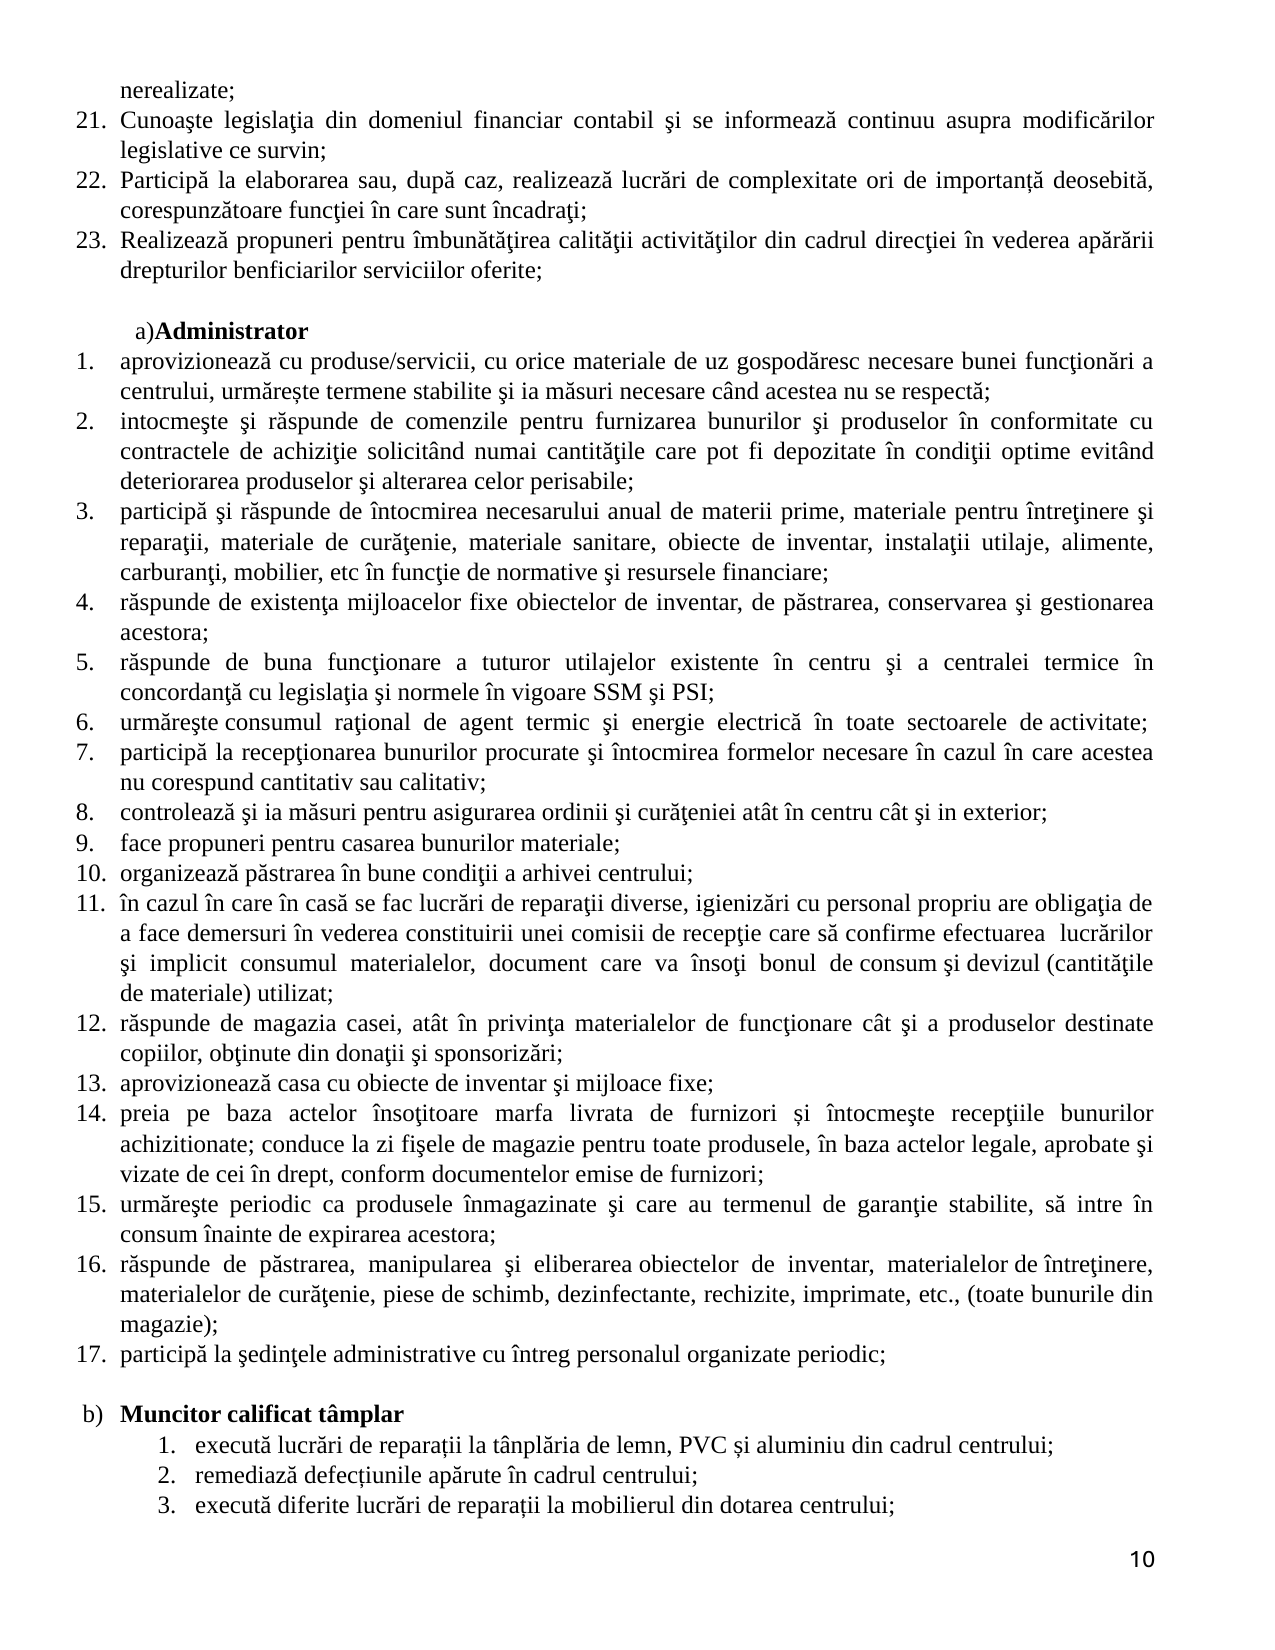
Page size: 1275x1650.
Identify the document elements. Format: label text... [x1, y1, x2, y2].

list aprovizionează casa cu obiecte de inventar şi mijloace fixe; [76, 1068, 1155, 1097]
list participă la şedinţele administrative cu întreg personalul organizate periodic; [76, 1339, 1155, 1368]
list participă la recepţionarea bunurilor procurate şi întocmirea formelor necesare în cazul în care acestea nu corespund cantitativ sau calitativ; [76, 737, 1155, 796]
list răspunde de existenţa mijloacelor fixe obiectelor de inventar, de păstrarea, conservarea şi gestionarea acestora; [76, 587, 1155, 646]
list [76, 75, 1155, 104]
list face propuneri pentru casarea bunurilor materiale; [76, 828, 1155, 856]
list Muncitor calificat tâmplar [82, 1399, 1155, 1428]
list aprovizionează cu produse/servicii, cu orice materiale de uz gospodăresc necesare bunei funcţionări a centrului, urmărește termene stabilite şi ia măsuri necesare când acestea nu se respectă; [76, 346, 1155, 405]
list execută diferite lucrări de reparații la mobilierul din dotarea centrului; [157, 1490, 1155, 1519]
list răspunde de magazia casei, atât în privinţa materialelor de funcţionare cât şi a produselor destinate copiilor, obţinute din donaţii şi sponsorizări; [76, 1008, 1155, 1067]
list urmăreşte periodic ca produsele înmagazinate şi care au termenul de garanţie stabilite, să intre în consum înainte de expirarea acestora; [76, 1189, 1155, 1248]
list controlează şi ia măsuri pentru asigurarea ordinii şi curăţeniei atât în centru cât şi in exterior; [76, 797, 1155, 826]
list Administrator [135, 316, 1155, 344]
list Realizează propuneri pentru îmbunătăţirea calităţii activităţilor din cadrul direcţiei în vederea apărării drepturilor benficiarilor serviciilor oferite; [76, 226, 1155, 284]
list răspunde de buna funcţionare a tuturor utilajelor existente în centru şi a centralei termice în concordanţă cu legislaţia şi normele în vigoare SSM şi PSI; [76, 647, 1155, 706]
list participă şi răspunde de întocmirea necesarului anual de materii prime, materiale pentru întreţinere şi reparaţii, materiale de curăţenie, materiale sanitare, obiecte de inventar, instalaţii utilaje, alimente, carburanţi, mobilier, etc în funcţie de normative şi resursele financiare; [76, 496, 1155, 585]
list urmăreşte consumul raţional de agent termic şi energie electrică în toate sectoarele de activitate; [76, 707, 1155, 736]
list în cazul în care în casă se fac lucrări de reparaţii diverse, igienizări cu personal propriu are obligaţia de a face demersuri în vederea constituirii unei comisii de recepţie care să confirme efectuarea lucrărilor şi implicit consumul materialelor, document care va însoţi bonul de consum şi devizul (cantităţile de materiale) utilizat; [76, 888, 1155, 1007]
list preia pe baza actelor însoţitoare marfa livrata de furnizori și întocmeşte recepţiile bunurilor achizitionate; conduce la zi fişele de magazie pentru toate produsele, în baza actelor legale, aprobate şi vizate de cei în drept, conform documentelor emise de furnizori; [76, 1098, 1155, 1187]
list intocmeşte şi răspunde de comenzile pentru furnizarea bunurilor şi produselor în conformitate cu contractele de achiziţie solicitând numai cantităţile care pot fi depozitate în condiţii optime evitând deteriorarea produselor şi alterarea celor perisabile; [76, 406, 1155, 495]
list execută lucrări de reparații la tânplăria de lemn, PVC și aluminiu din cadrul centrului; [157, 1430, 1155, 1458]
list răspunde de păstrarea, manipularea şi eliberarea obiectelor de inventar, materialelor de întreţinere, materialelor de curăţenie, piese de schimb, dezinfectante, rechizite, imprimate, etc., (toate bunurile din magazie); [76, 1249, 1155, 1338]
list Cunoaşte legislaţia din domeniul financiar contabil şi se informează continuu asupra modificărilor legislative ce survin; [76, 105, 1155, 164]
list Participă la elaborarea sau, după caz, realizează lucrări de complexitate ori de importanță deosebită, corespunzătoare funcţiei în care sunt încadraţi; [76, 165, 1155, 224]
list remediază defecțiunile apărute în cadrul centrului; [157, 1460, 1155, 1488]
list organizează păstrarea în bune condiţii a arhivei centrului; [76, 858, 1155, 886]
